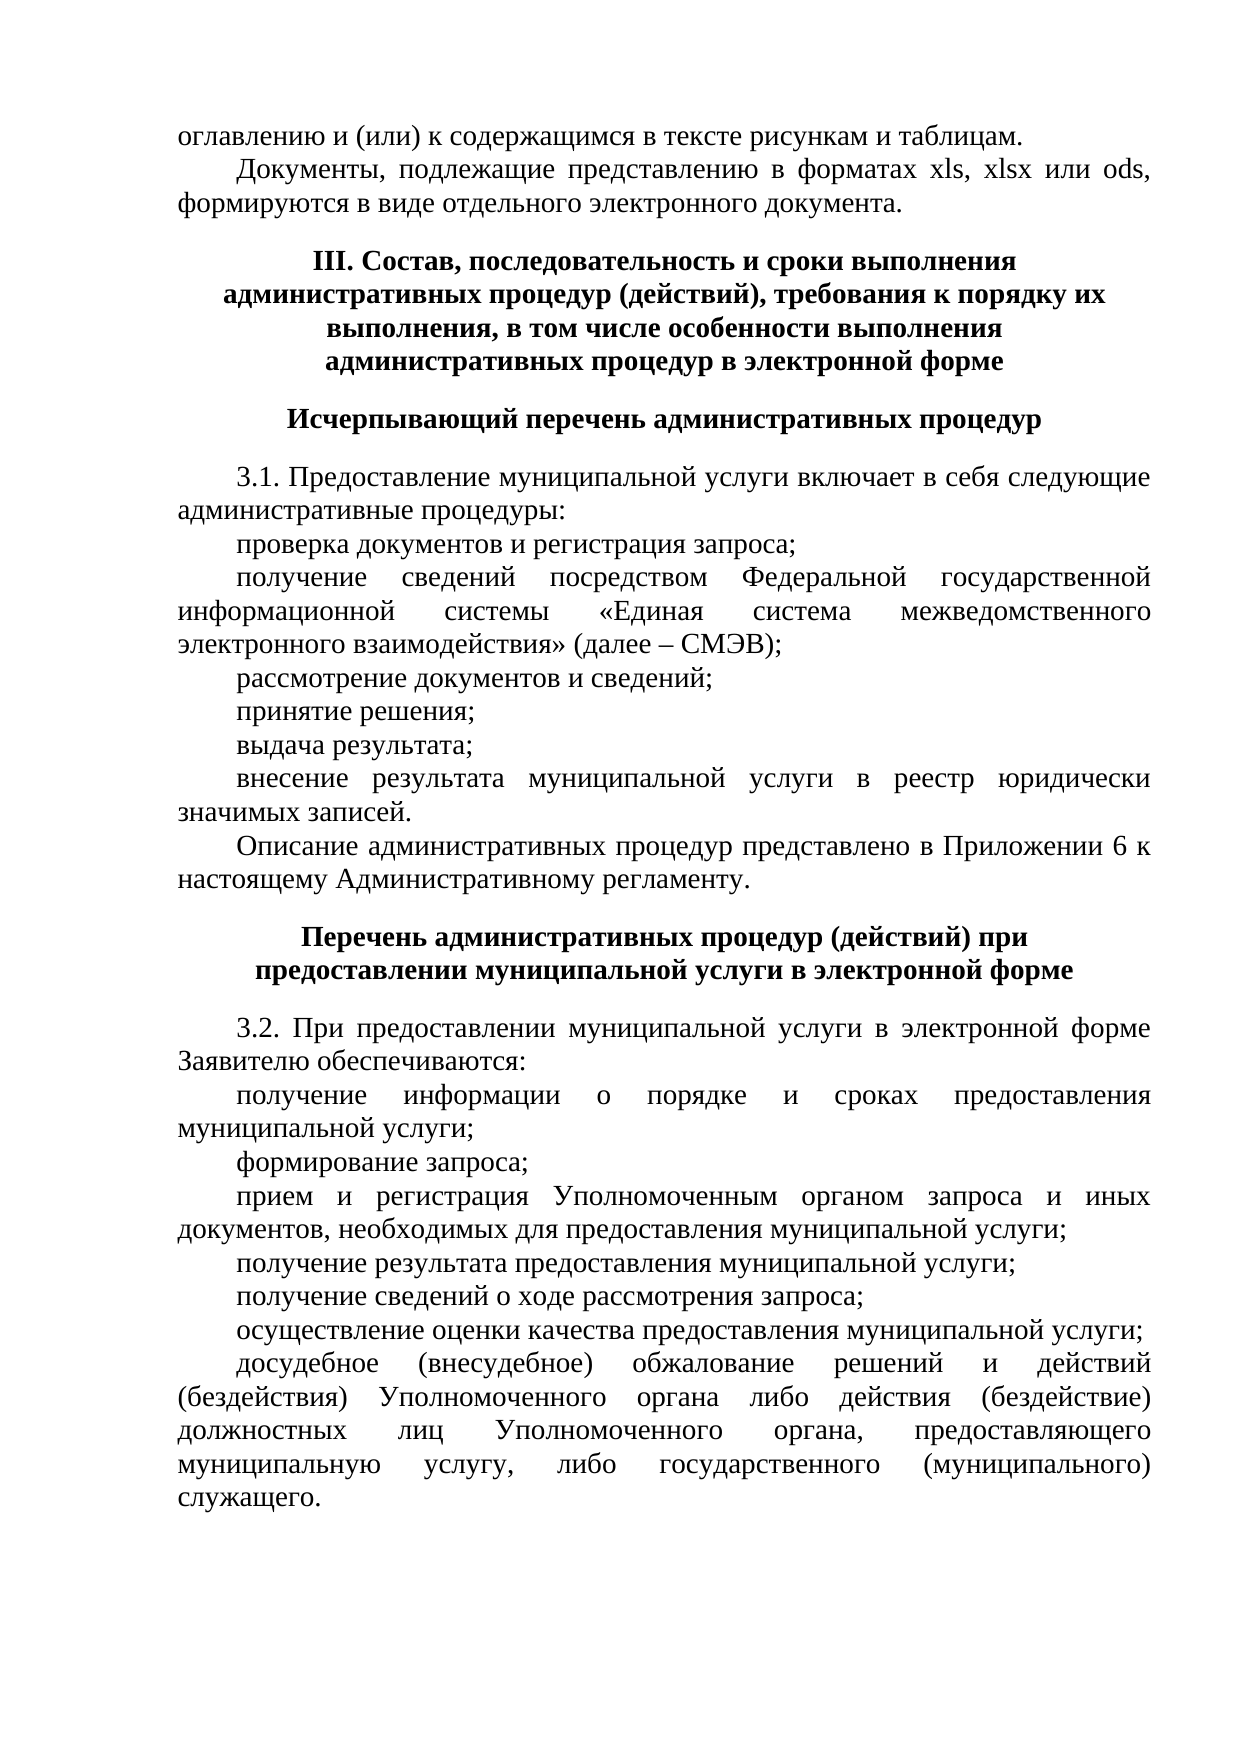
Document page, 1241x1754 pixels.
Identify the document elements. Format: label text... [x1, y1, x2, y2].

text Перечень административных процедур (действий) при [177, 919, 1152, 952]
text административных процедур (действий), требования к порядку их выполнения, в том числе особенности выполнения [177, 276, 1152, 343]
text 3.1. Предоставление муниципальной услуги включает в себя следующие административные процедуры: [177, 459, 1152, 526]
text предоставлении муниципальной услуги в электронной форме [177, 952, 1152, 986]
text получение информации о порядке и сроках предоставления муниципальной услуги; [177, 1077, 1152, 1144]
text досудебное (внесудебное) обжалование решений и действий (бездействия) Уполномоченного органа либо действия (бездействие) должностных лиц Уполномоченного органа, предоставляющего муниципальную услугу, либо государственного (муниципального) служащего. [177, 1345, 1152, 1513]
text осуществление оценки качества предоставления муниципальной услуги; [177, 1312, 1152, 1345]
text принятие решения; [177, 693, 1152, 727]
text административных процедур в электронной форме [177, 343, 1152, 377]
text прием и регистрация Уполномоченным органом запроса и иных документов, необходимых для предоставления муниципальной услуги; [177, 1178, 1152, 1245]
text Документы, подлежащие представлению в форматах xls, xlsx или ods, формируются в виде отдельного электронного документа. [177, 152, 1152, 219]
text III. Состав, последовательность и сроки выполнения [177, 243, 1152, 276]
text внесение результата муниципальной услуги в реестр юридически значимых записей. [177, 761, 1152, 828]
text рассмотрение документов и сведений; [177, 660, 1152, 693]
text 3.2. При предоставлении муниципальной услуги в электронной форме Заявителю обеспечиваются: [177, 1010, 1152, 1077]
text получение сведений о ходе рассмотрения запроса; [177, 1278, 1152, 1312]
text получение сведений посредством Федеральной государственной информационной системы «Единая система межведомственного электронного взаимодействия» (далее – СМЭВ); [177, 559, 1152, 660]
text Исчерпывающий перечень административных процедур [177, 401, 1152, 434]
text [177, 118, 1152, 152]
text получение результата предоставления муниципальной услуги; [177, 1245, 1152, 1278]
text формирование запроса; [177, 1144, 1152, 1178]
text Описание административных процедур представлено в Приложении 6 к настоящему Административному регламенту. [177, 828, 1152, 895]
text выдача результата; [177, 727, 1152, 761]
text проверка документов и регистрация запроса; [177, 526, 1152, 559]
